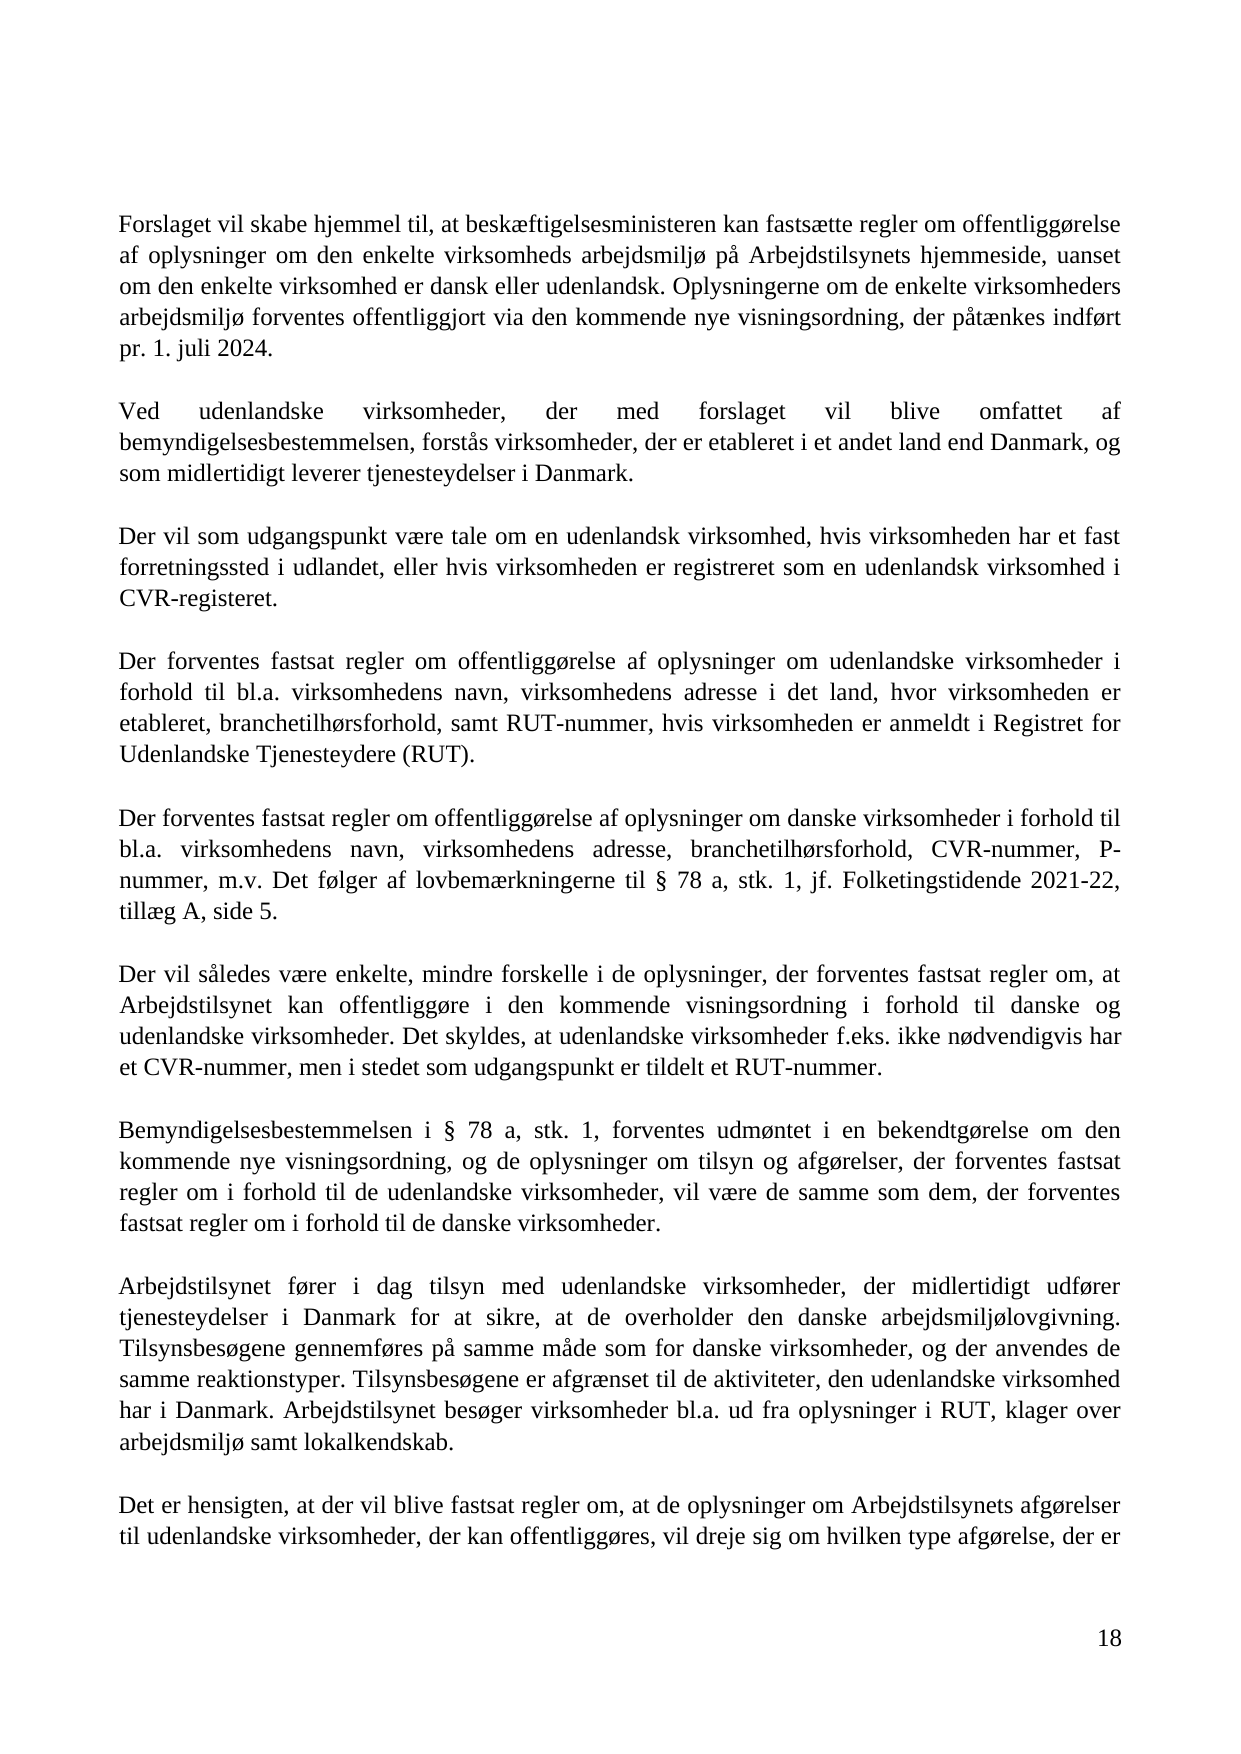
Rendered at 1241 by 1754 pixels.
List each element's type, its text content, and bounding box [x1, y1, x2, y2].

text Der forventes fastsat regler om offentliggørelse af oplysninger om udenlandske virksomheder i forhold til bl.a. virksomhedens navn, virksomhedens adresse i det land, hvor virksomheden er etableret, branchetilhørsforhold, samt RUT-nummer, hvis virksomheden er anmeldt i Registret for Udenlandske Tjenesteydere (RUT). [118, 646, 1122, 768]
text Ved udenlandske virksomheder, der med forslaget vil blive omfattet af bemyndigelsesbestemmelsen, forstås virksomheder, der er etableret i et andet land end Danmark, og som midlertidigt leverer tjenesteydelser i Danmark. [118, 396, 1122, 487]
text Der vil således være enkelte, mindre forskelle i de oplysninger, der forventes fastsat regler om, at Arbejdstilsynet kan offentliggøre i den kommende visningsordning i forhold til danske og udenlandske virksomheder. Det skyldes, at udenlandske virksomheder f.eks. ikke nødvendigvis har et CVR-nummer, men i stedet som udgangspunkt er tildelt et RUT-nummer. [118, 959, 1122, 1081]
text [118, 1490, 1122, 1549]
text Der vil som udgangspunkt være tale om en udenlandsk virksomhed, hvis virksomheden har et fast forretningssted i udlandet, eller hvis virksomheden er registreret som en udenlandsk virksomhed i CVR-registeret. [118, 521, 1122, 612]
text Arbejdstilsynet fører i dag tilsyn med udenlandske virksomheder, der midlertidigt udfører tjenesteydelser i Danmark for at sikre, at de overholder den danske arbejdsmiljølovgivning. Tilsynsbesøgene gennemføres på samme måde som for danske virksomheder, og der anvendes de samme reaktionstyper. Tilsynsbesøgene er afgrænset til de aktiviteter, den udenlandske virksomhed har i Danmark. Arbejdstilsynet besøger virksomheder bl.a. ud fra oplysninger i RUT, klager over arbejdsmiljø samt lokalkendskab. [118, 1271, 1122, 1455]
text Der forventes fastsat regler om offentliggørelse af oplysninger om danske virksomheder i forhold til bl.a. virksomhedens navn, virksomhedens adresse, branchetilhørsforhold, CVR-nummer, P-nummer, m.v. Det følger af lovbemærkningerne til § 78 a, stk. 1, jf. Folketingstidende 2021-22, tillæg A, side 5. [118, 803, 1122, 924]
text Forslaget vil skabe hjemmel til, at beskæftigelsesministeren kan fastsætte regler om offentliggørelse af oplysninger om den enkelte virksomheds arbejdsmiljø på Arbejdstilsynets hjemmeside, uanset om den enkelte virksomhed er dansk eller udenlandsk. Oplysningerne om de enkelte virksomheders arbejdsmiljø forventes offentliggjort via den kommende nye visningsordning, der påtænkes indført pr. 1. juli 2024. [118, 209, 1122, 362]
text Bemyndigelsesbestemmelsen i § 78 a, stk. 1, forventes udmøntet i en bekendtgørelse om den kommende nye visningsordning, og de oplysninger om tilsyn og afgørelser, der forventes fastsat regler om i forhold til de udenlandske virksomheder, vil være de samme som dem, der forventes fastsat regler om i forhold til de danske virksomheder. [118, 1115, 1122, 1237]
